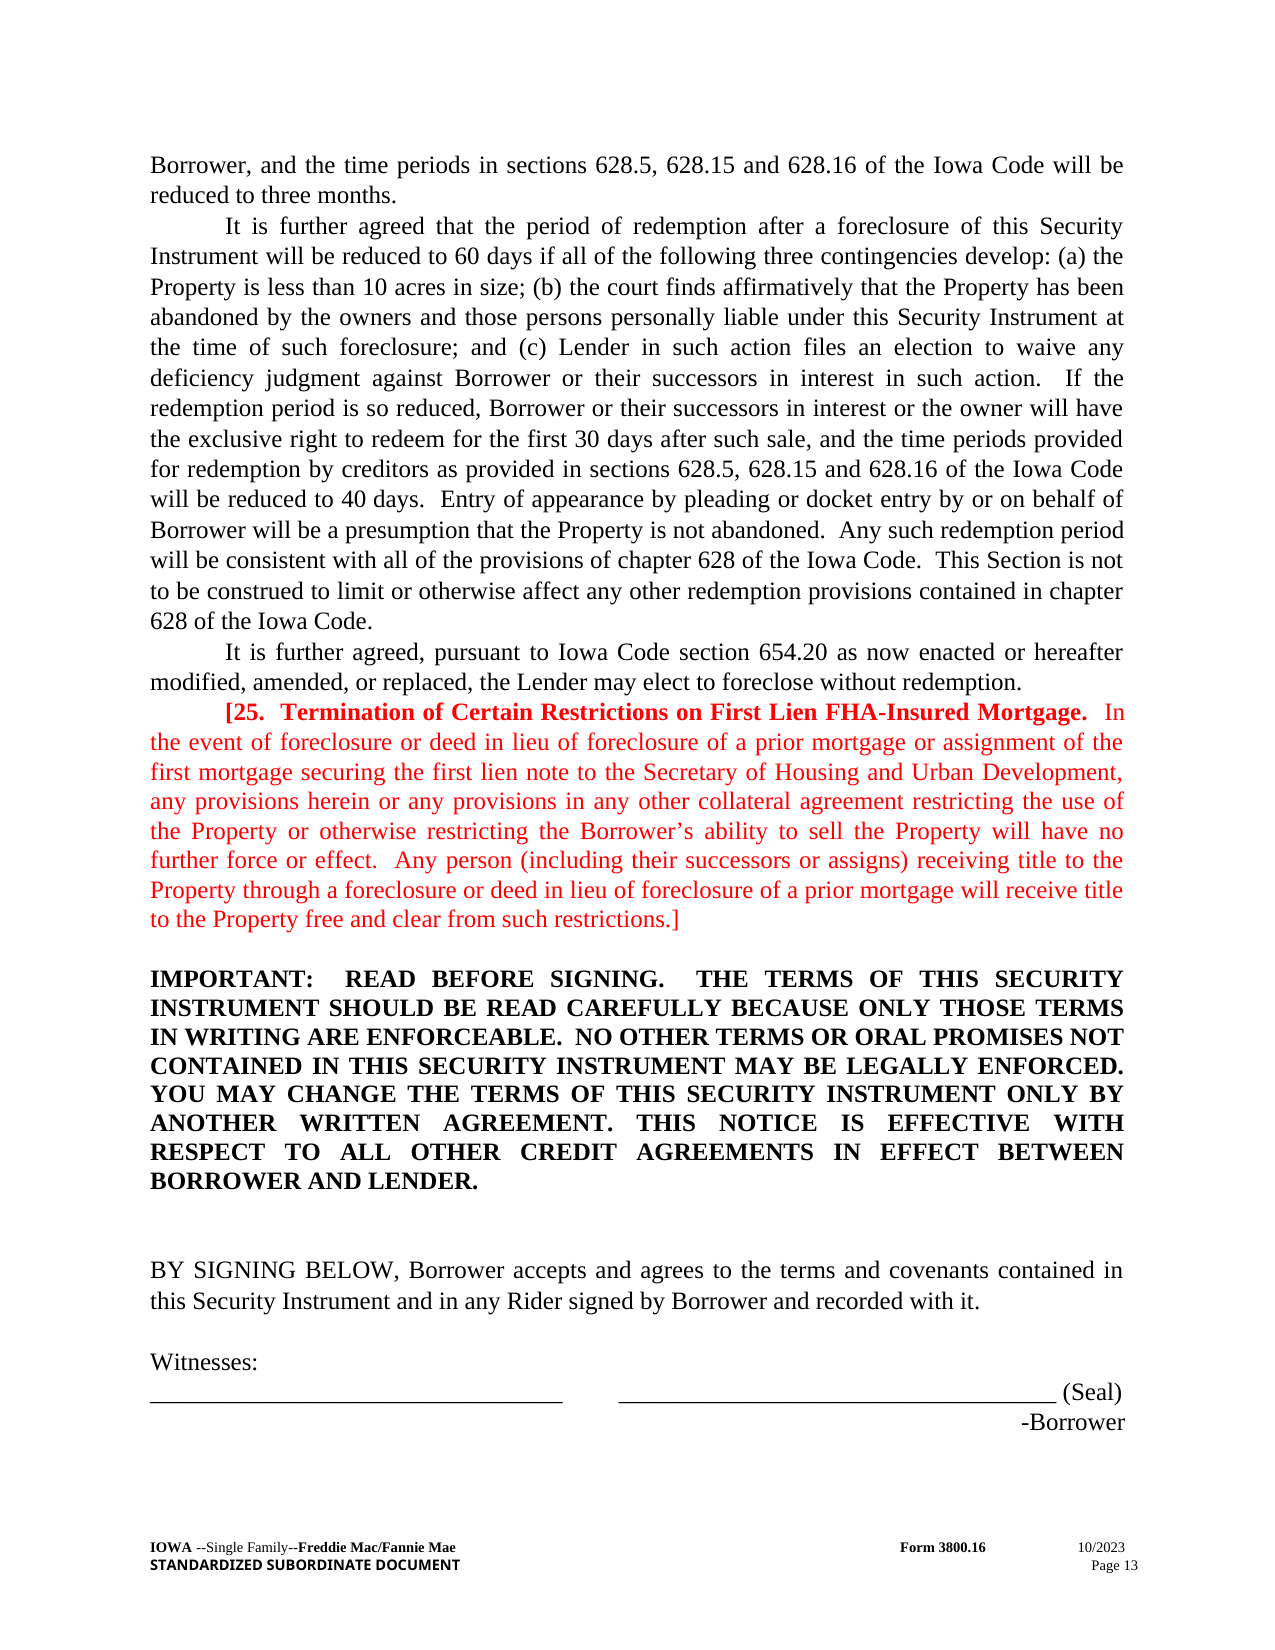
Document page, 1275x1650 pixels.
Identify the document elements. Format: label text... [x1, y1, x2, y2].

text It is further agreed, pursuant to Iowa Code section 654.20 as now enacted or hereafter modified, amended, or replaced, the Lender may elect to foreclose without redemption. [150, 637, 1125, 696]
text BY SIGNING BELOW, Borrower accepts and agrees to the terms and covenants contained in this Security Instrument and in any Rider signed by Borrower and recorded with it. [150, 1255, 1125, 1314]
text [25. Termination of Certain Restrictions on First Lien FHA-Insured Mortgage. In the event of foreclosure or deed in lieu of foreclosure of a prior mortgage or assignment of the first mortgage securing the first lien note to the Secretary of Housing and Urban Development, any provisions herein or any provisions in any other collateral agreement restricting the use of the Property or otherwise restricting the Borrower’s ability to sell the Property will have no further force or effect. Any person (including their successors or assigns) receiving title to the Property through a foreclosure or deed in lieu of foreclosure of a prior mortgage will receive title to the Property free and clear from such restrictions.] [150, 697, 1125, 933]
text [150, 1377, 1125, 1406]
text Witnesses: [150, 1347, 1125, 1375]
text -Borrower [150, 1407, 1125, 1436]
text It is further agreed that the period of redemption after a foreclosure of this Security Instrument will be reduced to 60 days if all of the following three contingencies develop: (a) the Property is less than 10 acres in size; (b) the court finds affirmatively that the Property has been abandoned by the owners and those persons personally liable under this Security Instrument at the time of such foreclosure; and (c) Lender in such action files an election to waive any deficiency judgment against Borrower or their successors in interest in such action. If the redemption period is so reduced, Borrower or their successors in interest or the owner will have the exclusive right to redeem for the first 30 days after such sale, and the time periods provided for redemption by creditors as provided in sections 628.5, 628.15 and 628.16 of the Iowa Code will be reduced to 40 days. Entry of appearance by pleading or docket entry by or on behalf of Borrower will be a presumption that the Property is not abandoned. Any such redemption period will be consistent with all of the provisions of chapter 628 of the Iowa Code. This Section is not to be construed to limit or otherwise affect any other redemption provisions contained in chapter 628 of the Iowa Code. [150, 211, 1125, 635]
text IMPORTANT: READ BEFORE SIGNING. THE TERMS OF THIS SECURITY INSTRUMENT SHOULD BE READ CAREFULLY BECAUSE ONLY THOSE TERMS IN WRITING ARE ENFORCEABLE. NO OTHER TERMS OR ORAL PROMISES NOT CONTAINED IN THIS SECURITY INSTRUMENT MAY BE LEGALLY ENFORCED. YOU MAY CHANGE THE TERMS OF THIS SECURITY INSTRUMENT ONLY BY ANOTHER WRITTEN AGREEMENT. THIS NOTICE IS EFFECTIVE WITH RESPECT TO ALL OTHER CREDIT AGREEMENTS IN EFFECT BETWEEN BORROWER AND LENDER. [150, 964, 1125, 1194]
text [150, 150, 1125, 209]
